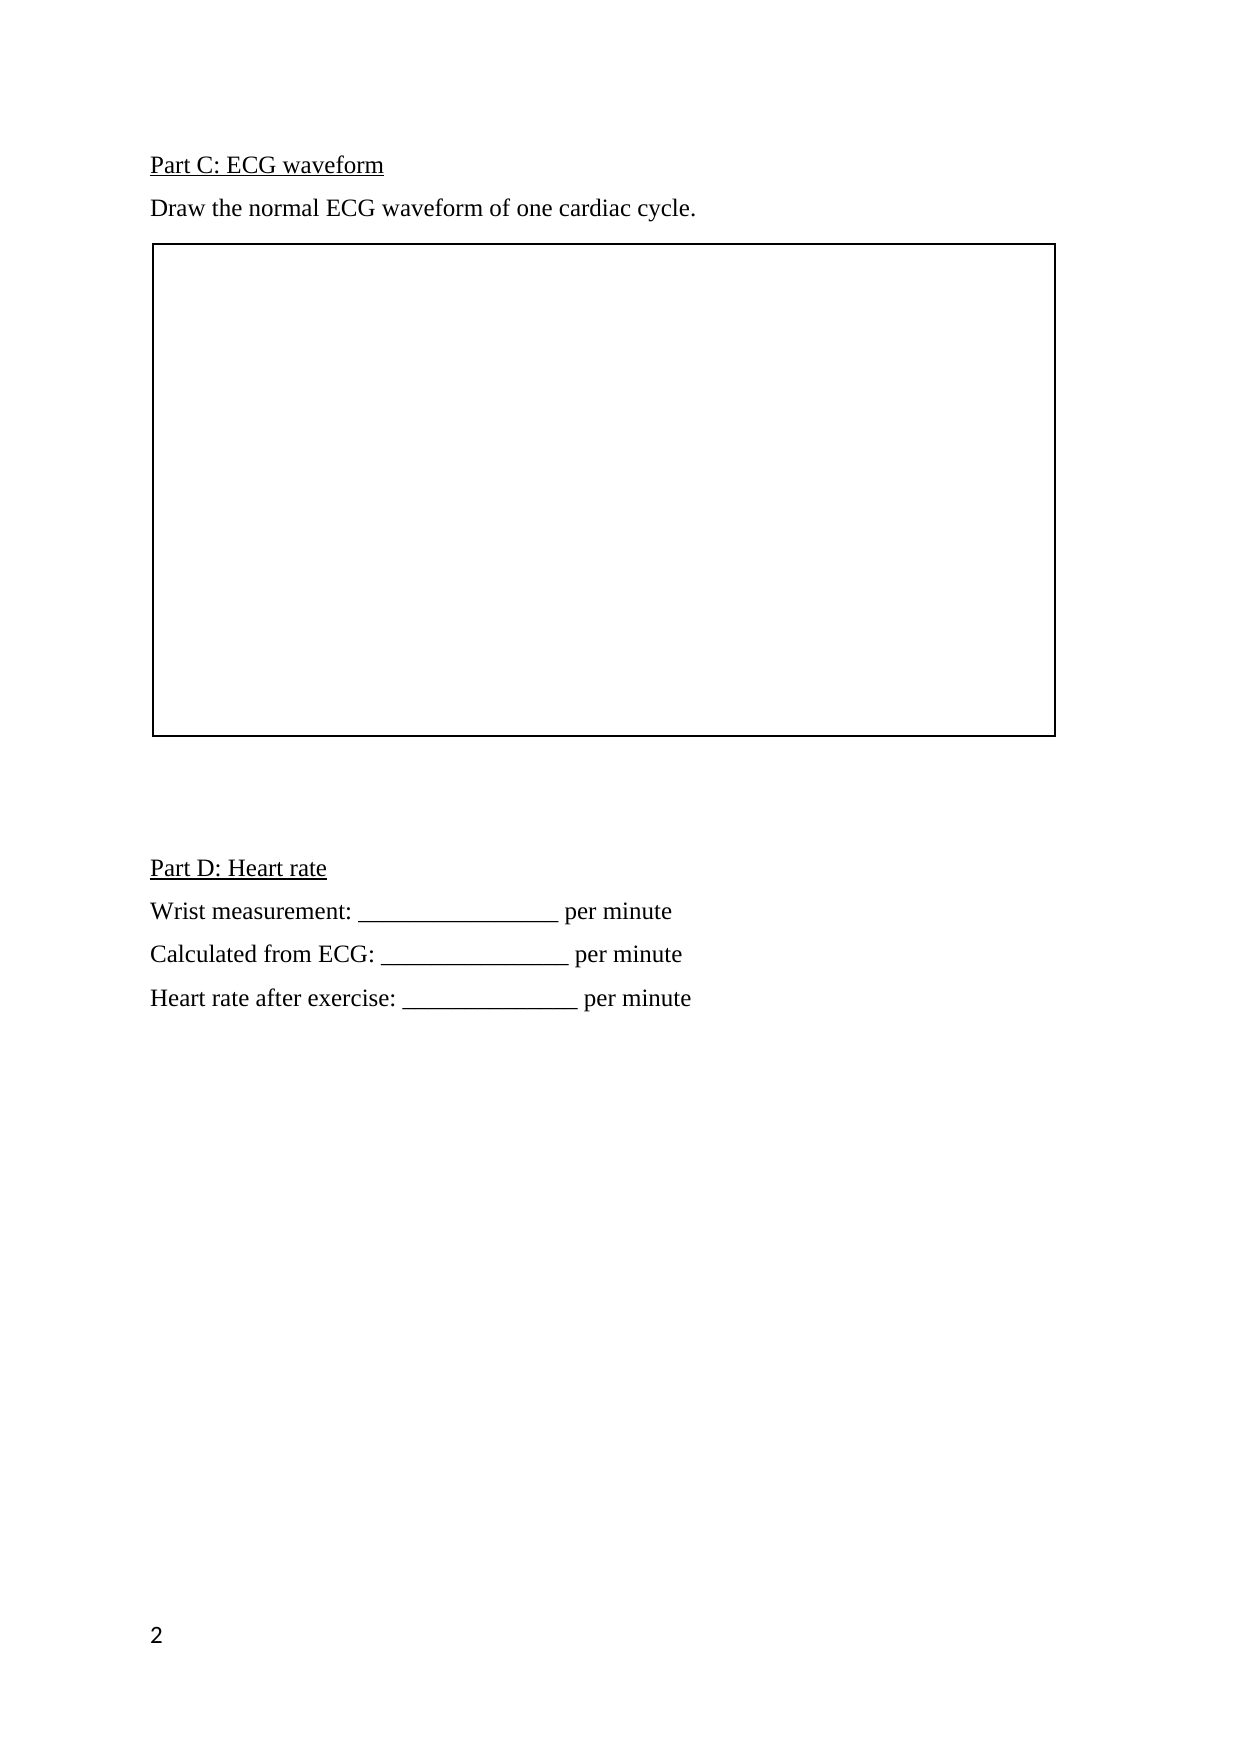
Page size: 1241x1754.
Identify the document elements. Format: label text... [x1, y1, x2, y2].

text Calculated from ECG: _______________ per minute Heart rate after exercise: ______________ per minute [150, 939, 1090, 1011]
text Draw the normal ECG waveform of one cardiac cycle. [150, 193, 1090, 222]
text Wrist measurement: ________________ per minute [150, 896, 1090, 925]
text Part C: ECG waveform [150, 150, 1090, 179]
text Part D: Heart rate [150, 853, 1090, 882]
